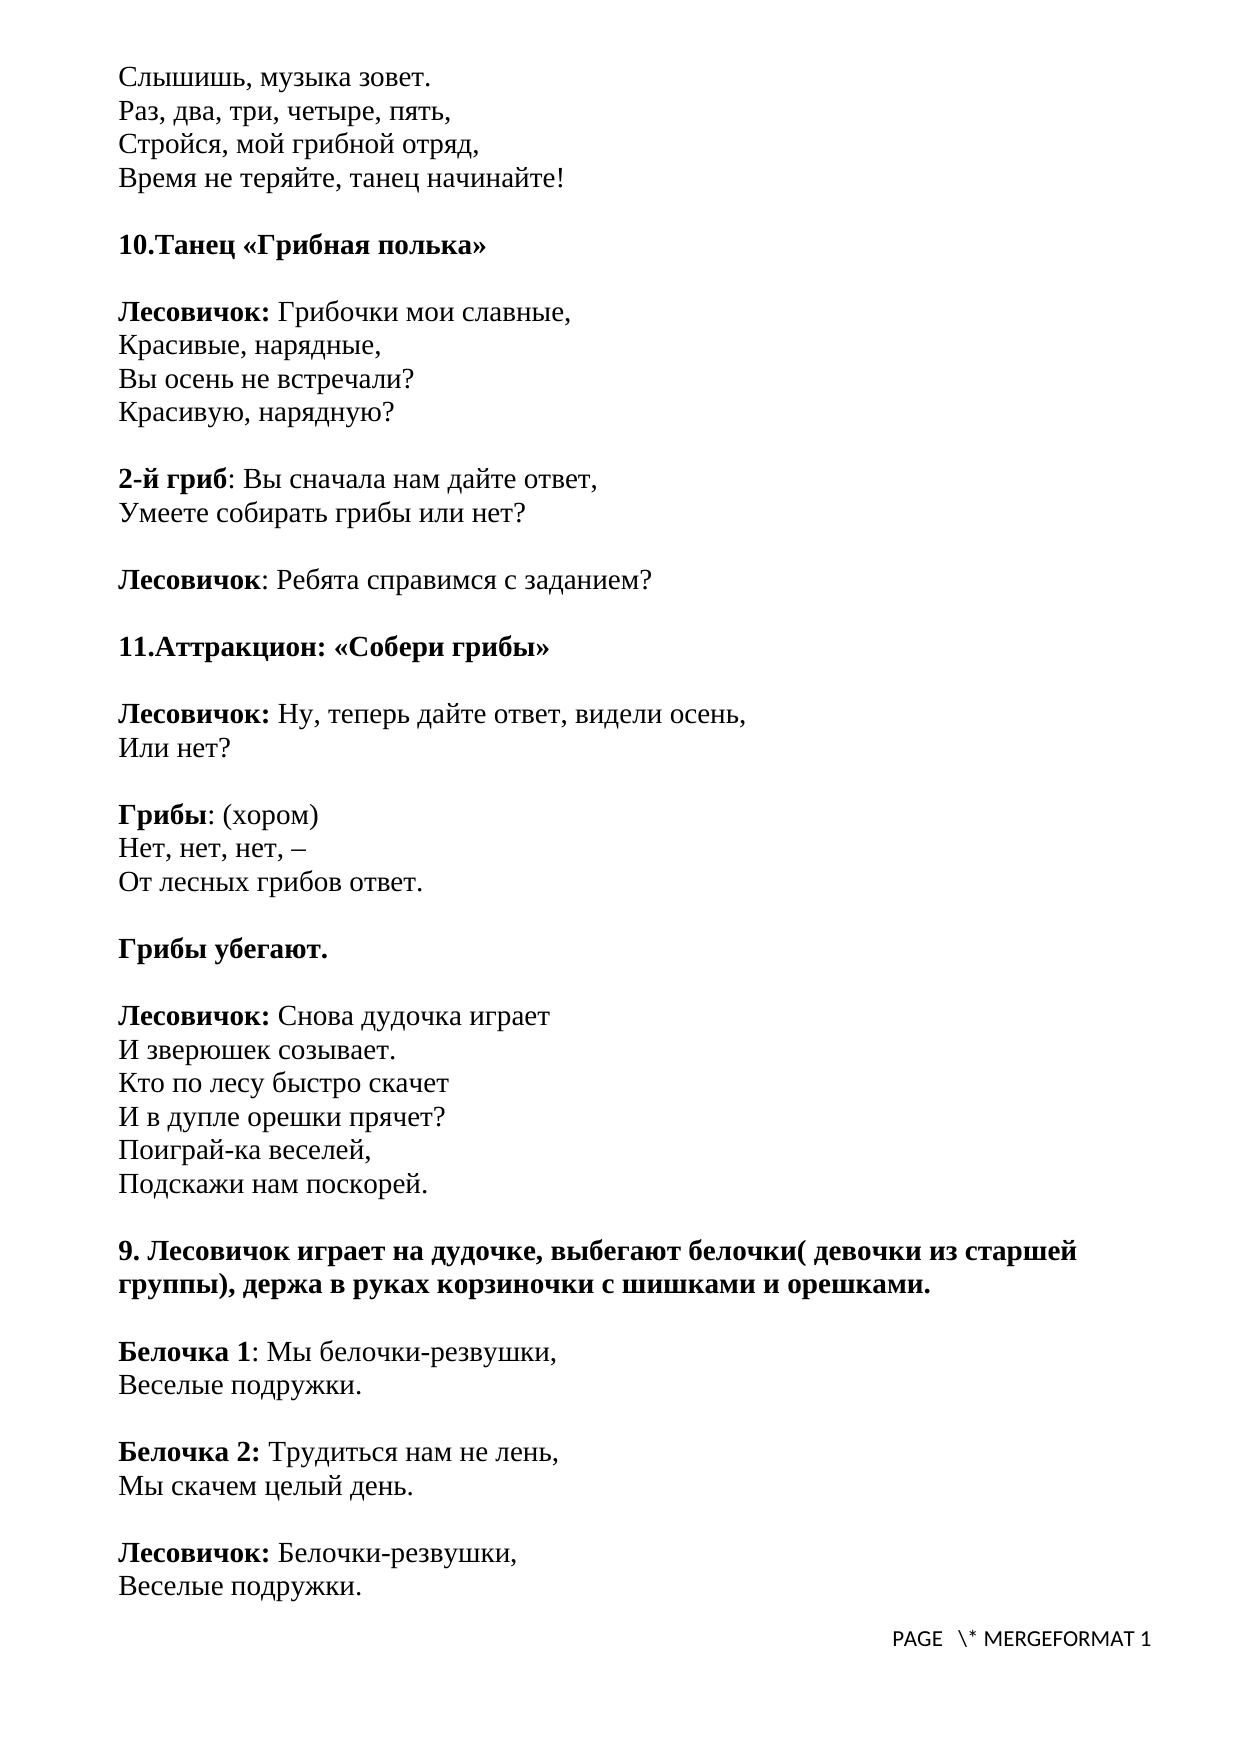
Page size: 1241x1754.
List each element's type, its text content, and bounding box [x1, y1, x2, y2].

text Слышишь, музыка зовет. [118, 59, 1152, 93]
text Белочка 1: Мы белочки-резвушки, [118, 1334, 1152, 1367]
text Время не теряйте, танец начинайте! [118, 160, 1152, 193]
text Умеете собирать грибы или нет? [118, 495, 1152, 529]
text Красивые, нарядные, [118, 327, 1152, 361]
text 2-й гриб: Вы сначала нам дайте ответ, [118, 462, 1152, 495]
text От лесных грибов ответ. [118, 864, 1152, 898]
text Лесовичок: Ну, теперь дайте ответ, видели осень, [118, 696, 1152, 730]
text Нет, нет, нет, – [118, 831, 1152, 864]
text И в дупле орешки прячет? [118, 1099, 1152, 1132]
text И зверюшек созывает. [118, 1032, 1152, 1065]
text Подскажи нам поскорей. [118, 1166, 1152, 1199]
text Лесовичок: Ребята справимся с заданием? [118, 562, 1152, 596]
text Лесовичок: Белочки-резвушки, [118, 1535, 1152, 1568]
text Или нет? [118, 730, 1152, 763]
text Вы осень не встречали? [118, 361, 1152, 394]
text Красивую, нарядную? [118, 394, 1152, 428]
text Лесовичок: Грибочки мои славные, [118, 294, 1152, 327]
text Веселые подружки. [118, 1367, 1152, 1401]
text Веселые подружки. [118, 1568, 1152, 1602]
text Раз, два, три, четыре, пять, [118, 93, 1152, 126]
text Кто по лесу быстро скачет [118, 1065, 1152, 1099]
text Мы скачем целый день. [118, 1468, 1152, 1501]
text Грибы: (хором) [118, 797, 1152, 831]
text Белочка 2: Трудиться нам не лень, [118, 1434, 1152, 1468]
text Грибы убегают. [118, 931, 1152, 965]
text 10.Танец «Грибная полька» [118, 227, 1152, 260]
text 9. Лесовичок играет на дудочке, выбегают белочки( девочки из старшей группы), держа в руках корзиночки с шишками и орешками. [118, 1233, 1152, 1300]
text 11.Аттракцион: «Собери грибы» [118, 629, 1152, 663]
text Лесовичок: Снова дудочка играет [118, 998, 1152, 1032]
text Поиграй-ка веселей, [118, 1132, 1152, 1166]
text Стройся, мой грибной отряд, [118, 126, 1152, 160]
